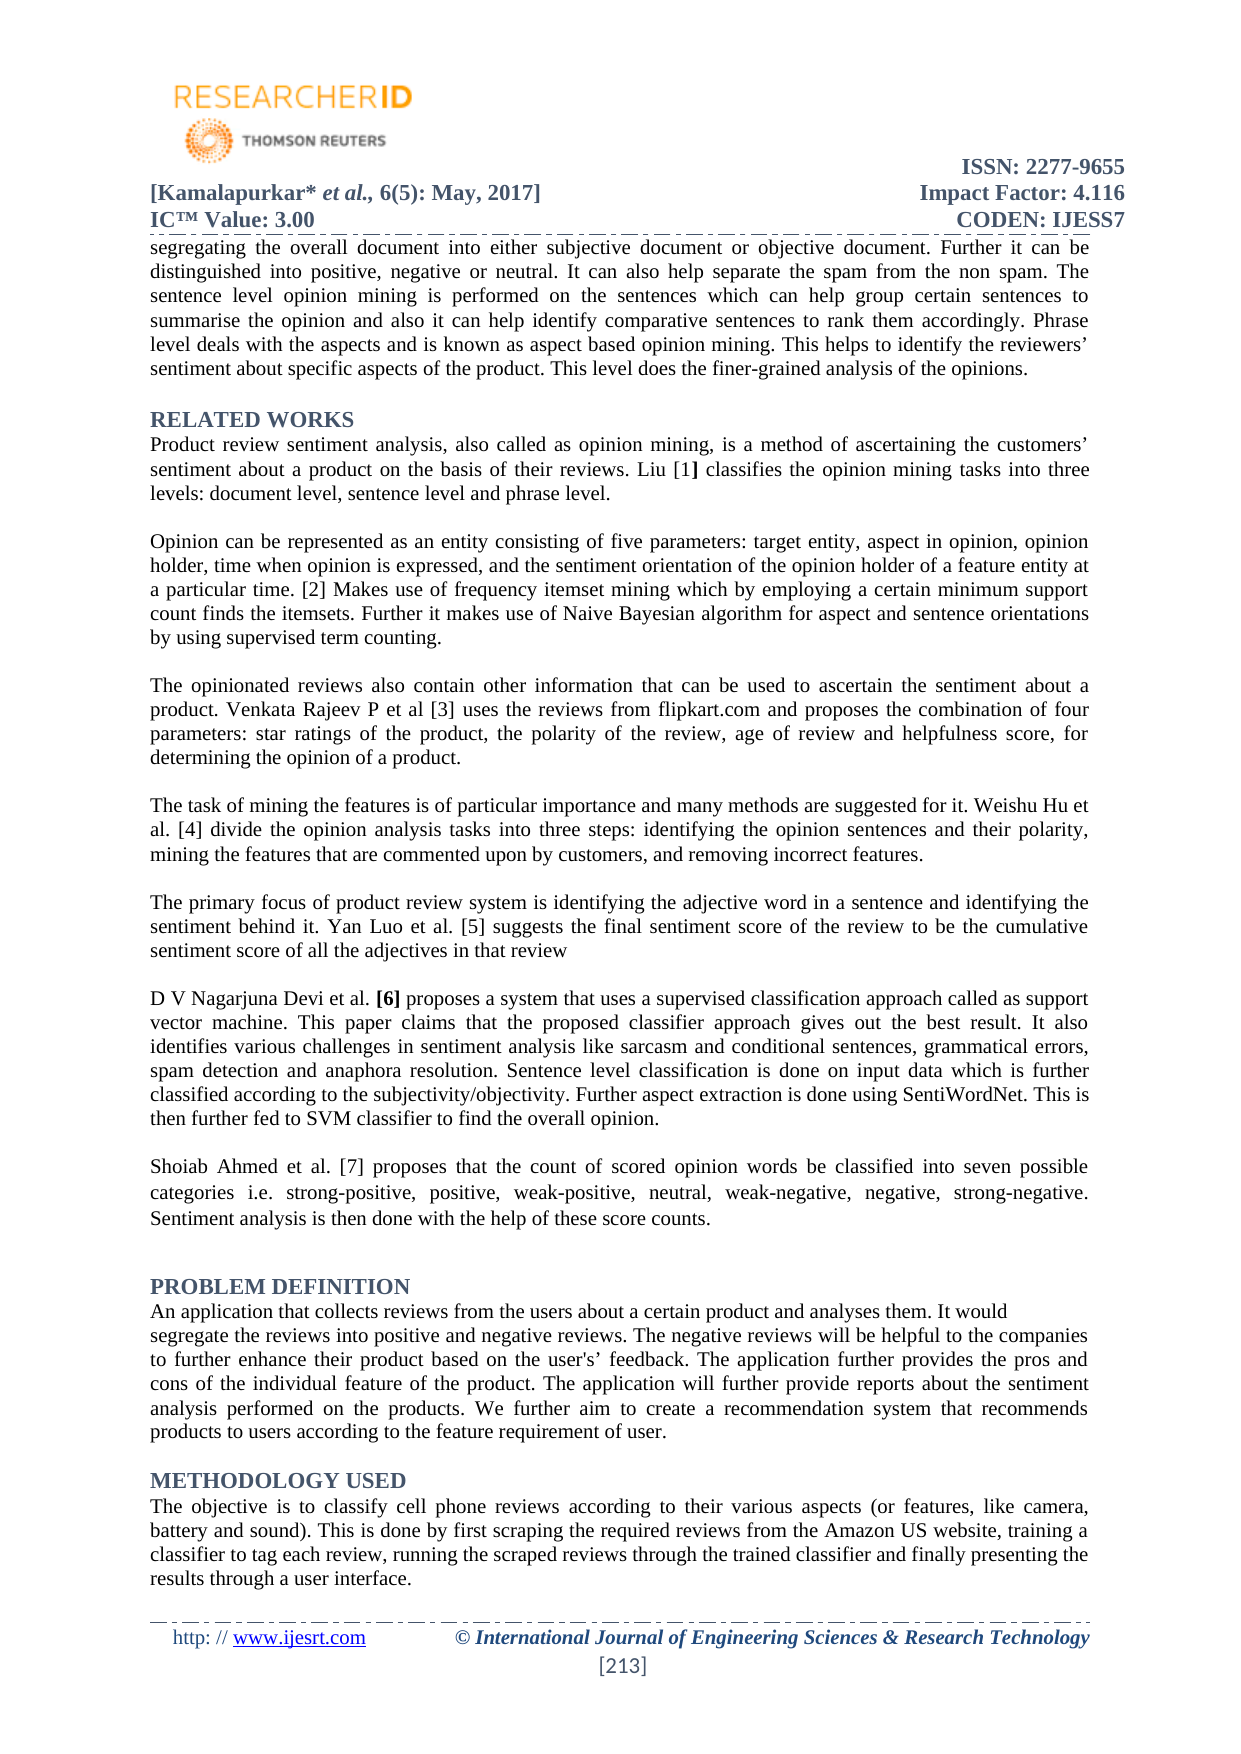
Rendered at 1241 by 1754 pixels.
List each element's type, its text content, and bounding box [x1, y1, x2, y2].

text Product review sentiment analysis, also called as opinion mining, is a method of ascertaining the customers’ sentiment about a product on the basis of their reviews. Liu [1] classifies the opinion mining tasks into three levels: document level, sentence level and phrase level. [150, 432, 1090, 504]
text PROBLEM DEFINITION [150, 1273, 1090, 1299]
text The task of mining the features is of particular importance and many methods are suggested for it. Weishu Hu et al. [4] divide the opinion analysis tasks into three steps: identifying the opinion sentences and their polarity, mining the features that are commented upon by customers, and removing incorrect features. [150, 793, 1090, 866]
text The primary focus of product review system is identifying the adjective word in a sentence and identifying the sentiment behind it. Yan Luo et al. [5] suggests the final sentiment score of the review to be the cumulative sentiment score of all the adjectives in that review [150, 889, 1090, 962]
text Opinion can be represented as an entity consisting of five parameters: target entity, aspect in opinion, opinion holder, time when opinion is expressed, and the sentiment orientation of the opinion holder of a feature entity at a particular time. [2] Makes use of frequency itemset mining which by employing a certain minimum support count finds the itemsets. Further it makes use of Naive Bayesian algorithm for aspect and sentence orientations by using supervised term counting. [150, 529, 1090, 649]
text RELATED WORKS [150, 406, 1090, 432]
picture [150, 75, 447, 175]
text Shoiab Ahmed et al. [7] proposes that the count of scored opinion words be classified into seven possible categories i.e. strong-positive, positive, weak-positive, neutral, weak-negative, negative, strong-negative. Sentiment analysis is then done with the help of these score counts. [150, 1154, 1090, 1230]
text segregate the reviews into positive and negative reviews. The negative reviews will be helpful to the companies to further enhance their product based on the user's’ feedback. The application further provides the pros and cons of the individual feature of the product. The application will further provide reports about the sentiment analysis performed on the products. We further aim to create a recommendation system that recommends products to users according to the feature requirement of user. [150, 1323, 1090, 1443]
text The opinionated reviews also contain other information that can be used to ascertain the sentiment about a product. Venkata Rajeev P et al [3] uses the reviews from flipkart.com and proposes the combination of four parameters: star ratings of the product, the polarity of the review, age of review and helpfulness score, for determining the opinion of a product. [150, 673, 1090, 769]
text An application that collects reviews from the users about a certain product and analyses them. It would [150, 1299, 1090, 1323]
text METHODOLOGY USED [150, 1468, 1090, 1494]
text The objective is to classify cell phone reviews according to their various aspects (or features, like camera, battery and sound). This is done by first scraping the required reviews from the Amazon US website, training a classifier to tag each review, running the scraped reviews through the trained classifier and finally presenting the results through a user interface. [150, 1494, 1090, 1590]
text D V Nagarjuna Devi et al. [6] proposes a system that uses a supervised classification approach called as support vector machine. This paper claims that the proposed classifier approach gives out the best result. It also identifies various challenges in sentiment analysis like sarcasm and conditional sentences, grammatical errors, spam detection and anaphora resolution. Sentence level classification is done on input data which is further classified according to the subjectivity/objectivity. Further aspect extraction is done using SentiWordNet. This is then further fed to SVM classifier to find the overall opinion. [150, 986, 1090, 1130]
